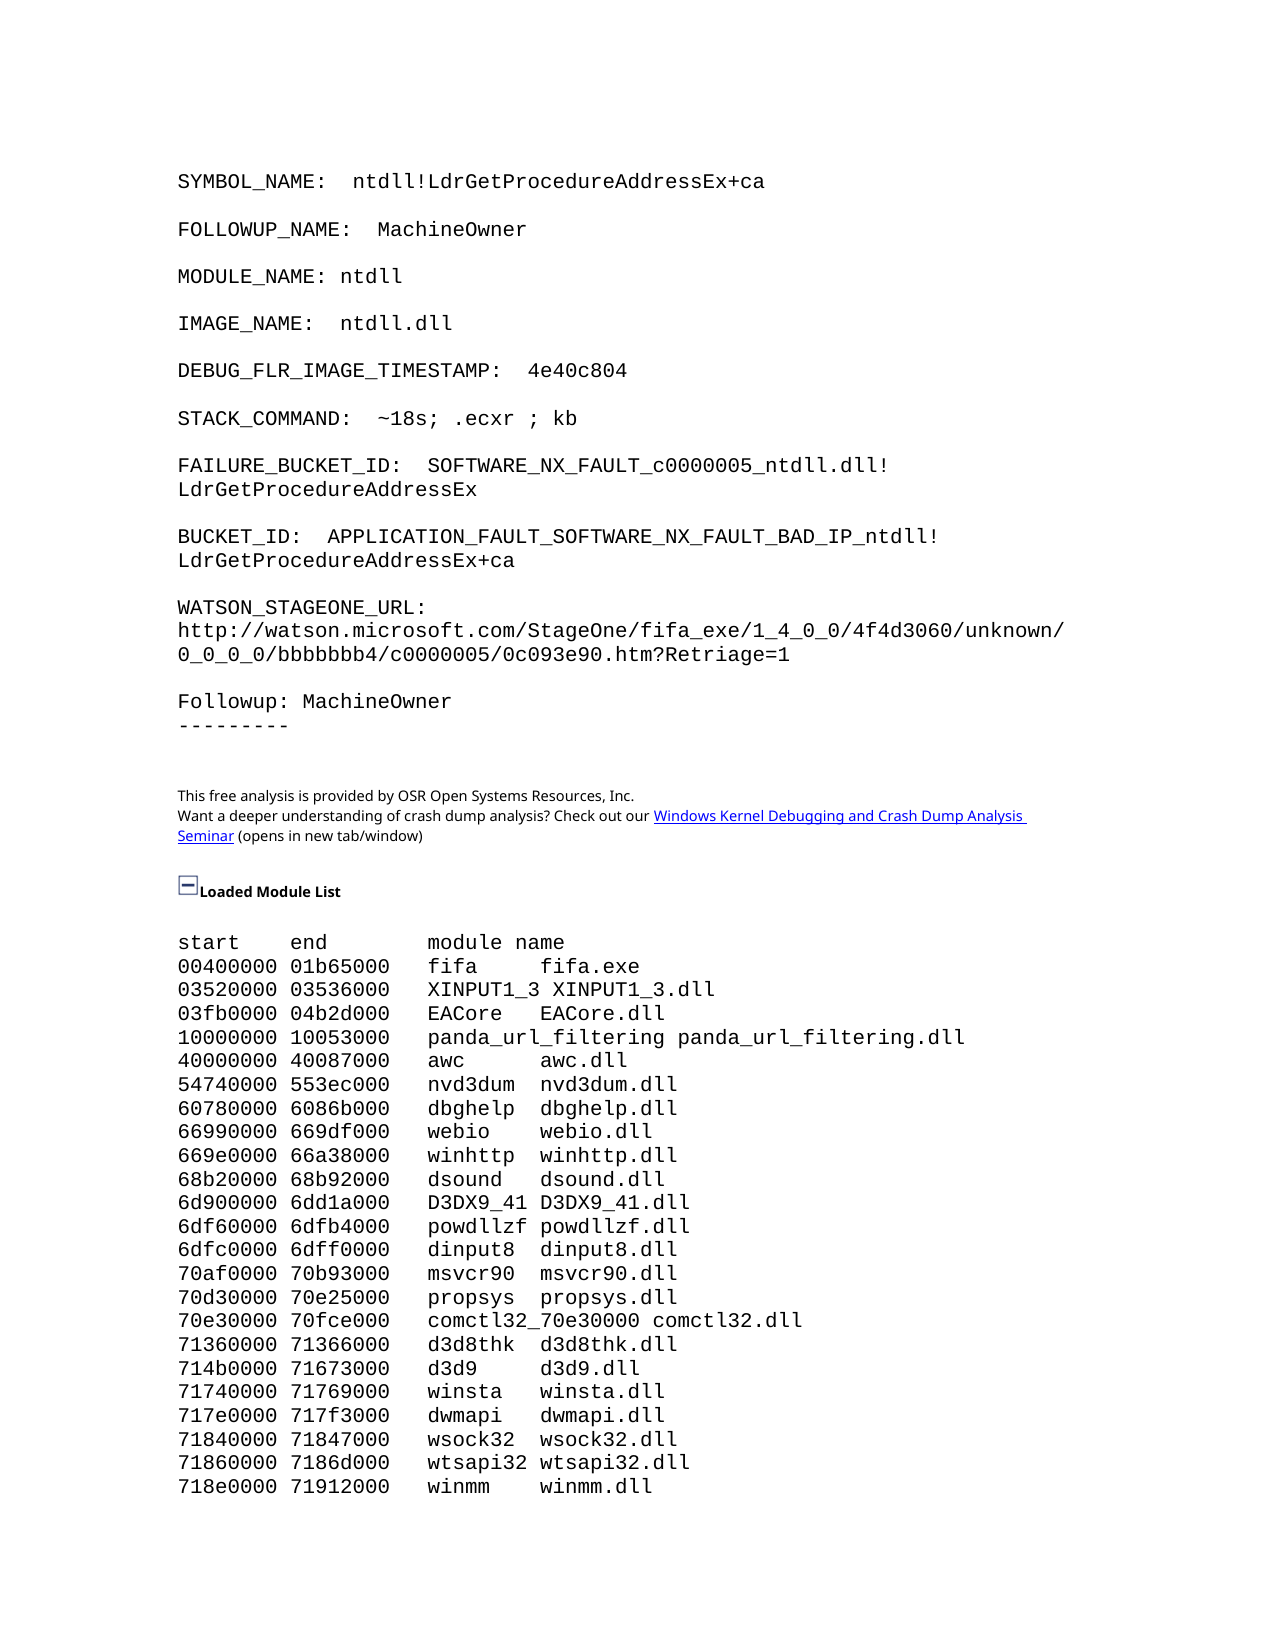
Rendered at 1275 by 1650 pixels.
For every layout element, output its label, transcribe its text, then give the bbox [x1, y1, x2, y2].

text DEBUG_FLR_IMAGE_TIMESTAMP: 4e40c804 [177, 360, 1098, 384]
text 40000000 40087000 awc awc.dll [177, 1050, 1098, 1074]
text 6df60000 6dfb4000 powdllzf powdllzf.dll [177, 1216, 1098, 1239]
text 60780000 6086b000 dbghelp dbghelp.dll [177, 1098, 1098, 1121]
text 71740000 71769000 winsta winsta.dll [177, 1381, 1098, 1405]
text WATSON_STAGEONE_URL: http://watson.microsoft.com/StageOne/fifa_exe/1_4_0_0/4f4d3060/unknown/0_0_0_0/bbbbbbb4/c0000005/0c093e90.htm?Retriage=1 [177, 597, 1098, 668]
text BUCKET_ID: APPLICATION_FAULT_SOFTWARE_NX_FAULT_BAD_IP_ntdll!LdrGetProcedureAddressEx+ca [177, 526, 1098, 573]
text 6d900000 6dd1a000 D3DX9_41 D3DX9_41.dll [177, 1192, 1098, 1216]
text IMAGE_NAME: ntdll.dll [177, 313, 1098, 337]
text 03fb0000 04b2d000 EACore EACore.dll [177, 1003, 1098, 1027]
text 66990000 669df000 webio webio.dll [177, 1121, 1098, 1145]
text 714b0000 71673000 d3d9 d3d9.dll [177, 1358, 1098, 1381]
text STACK_COMMAND: ~18s; .ecxr ; kb [177, 408, 1098, 431]
text 717e0000 717f3000 dwmapi dwmapi.dll [177, 1405, 1098, 1429]
text start end module name [177, 932, 1098, 956]
text FAILURE_BUCKET_ID: SOFTWARE_NX_FAULT_c0000005_ntdll.dll!LdrGetProcedureAddressEx [177, 455, 1098, 502]
text 70e30000 70fce000 comctl32_70e30000 comctl32.dll [177, 1310, 1098, 1334]
text MODULE_NAME: ntdll [177, 266, 1098, 289]
text --------- [177, 715, 1098, 739]
text 6dfc0000 6dff0000 dinput8 dinput8.dll [177, 1239, 1098, 1263]
text Followup: MachineOwner [177, 691, 1098, 715]
text 70d30000 70e25000 propsys propsys.dll [177, 1287, 1098, 1310]
text FOLLOWUP_NAME: MachineOwner [177, 218, 1098, 242]
text 669e0000 66a38000 winhttp winhttp.dll [177, 1145, 1098, 1168]
text 00400000 01b65000 fifa fifa.exe [177, 956, 1098, 979]
text Loaded Module List [177, 875, 1098, 903]
text 54740000 553ec000 nvd3dum nvd3dum.dll [177, 1074, 1098, 1098]
text 718e0000 71912000 winmm winmm.dll [177, 1476, 1098, 1499]
text SYMBOL_NAME: ntdll!LdrGetProcedureAddressEx+ca [177, 171, 1098, 195]
text 71360000 71366000 d3d8thk d3d8thk.dll [177, 1334, 1098, 1358]
text 71860000 7186d000 wtsapi32 wtsapi32.dll [177, 1452, 1098, 1476]
text 10000000 10053000 panda_url_filtering panda_url_filtering.dll [177, 1027, 1098, 1050]
picture [177, 875, 200, 897]
text 68b20000 68b92000 dsound dsound.dll [177, 1168, 1098, 1192]
text 71840000 71847000 wsock32 wsock32.dll [177, 1429, 1098, 1452]
text 70af0000 70b93000 msvcr90 msvcr90.dll [177, 1263, 1098, 1287]
text This free analysis is provided by OSR Open Systems Resources, Inc. Want a deeper understanding of crash dump analysis? Check out our Windows Kernel Debugging and Crash Dump Analysis Seminar (opens in new tab/window) [177, 786, 1098, 846]
text 03520000 03536000 XINPUT1_3 XINPUT1_3.dll [177, 979, 1098, 1003]
